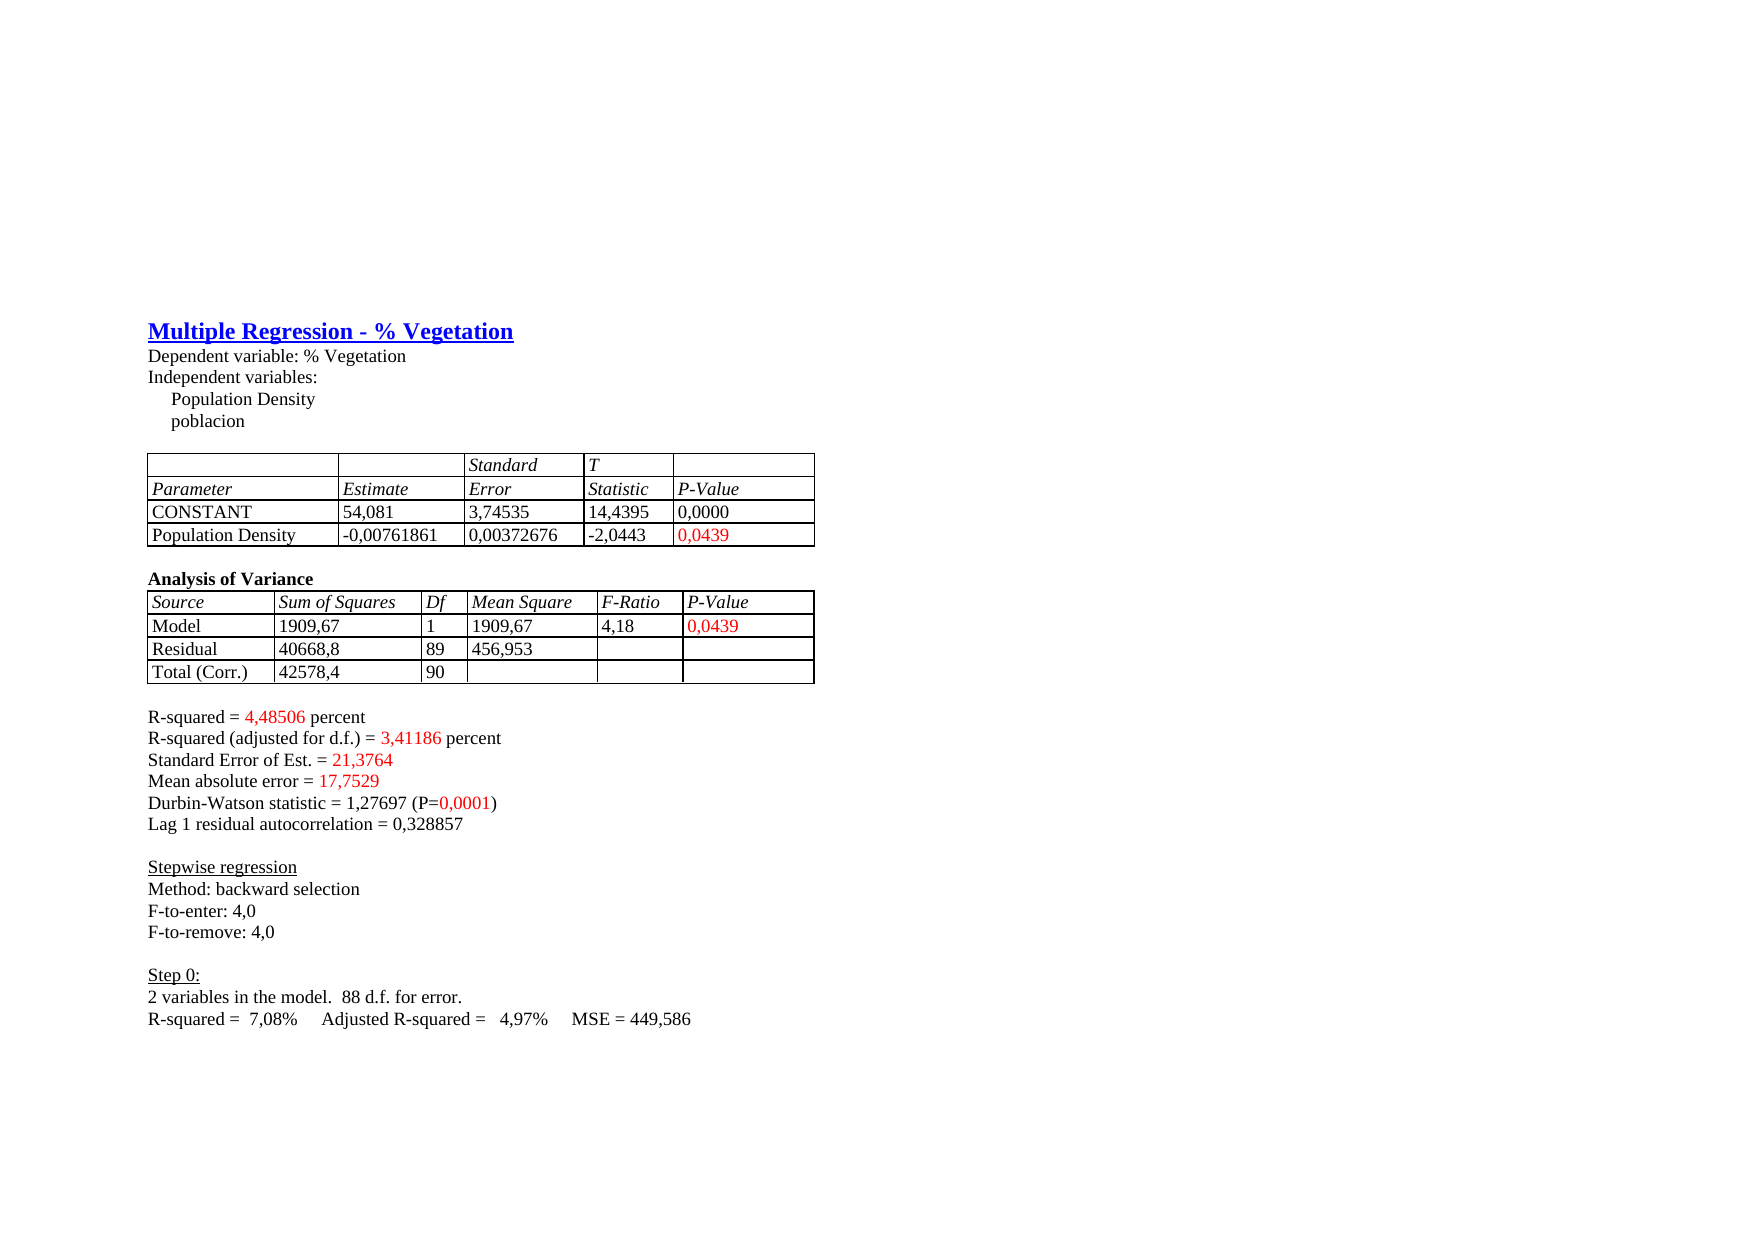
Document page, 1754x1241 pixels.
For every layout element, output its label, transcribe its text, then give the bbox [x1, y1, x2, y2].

text R-squared (adjusted for d.f.) = 3,41186 percent [148, 727, 1606, 749]
text Lag 1 residual autocorrelation = 0,328857 [148, 813, 1606, 835]
text F-to-enter: 4,0 [148, 899, 1606, 921]
table_cell 89 [422, 638, 467, 659]
table_cell CONSTANT [148, 501, 338, 522]
table_cell [598, 638, 682, 659]
text Multiple Regression - % Vegetation [148, 317, 1606, 345]
table_cell Population Density [148, 524, 338, 545]
table_cell 42578,4 [275, 661, 421, 682]
table_cell 0,0000 [674, 501, 814, 522]
table_cell Total (Corr.) [148, 661, 274, 682]
table_header T [585, 454, 673, 476]
table_cell -0,00761861 [339, 524, 464, 545]
table_header Source [148, 592, 274, 613]
table_cell Parameter [148, 477, 338, 499]
table_cell Model [148, 615, 274, 636]
text Stepwise regression [148, 856, 1606, 878]
text Method: backward selection [148, 878, 1606, 899]
table_cell 4,18 [598, 615, 682, 636]
table_header Mean Square [468, 592, 597, 613]
table_cell [598, 661, 682, 682]
table_cell 1 [422, 615, 467, 636]
text R-squared = 4,48506 percent [148, 706, 1606, 727]
table_cell 54,081 [339, 501, 464, 522]
table_header Sum of Squares [275, 592, 421, 613]
table_cell Statistic [585, 477, 673, 499]
text 2 variables in the model. 88 d.f. for error. [148, 986, 1606, 1007]
table_cell [684, 638, 813, 659]
text Mean absolute error = 17,7529 [148, 770, 1606, 792]
table_cell 3,74535 [465, 501, 583, 522]
table_cell Error [465, 477, 583, 499]
text Durbin-Watson statistic = 1,27697 (P=0,0001) [148, 792, 1606, 813]
table_cell [468, 661, 597, 682]
table_header P-Value [684, 592, 813, 613]
text Population Density [148, 388, 1606, 409]
table_cell 1909,67 [468, 615, 597, 636]
table_cell 456,953 [468, 638, 597, 659]
table_cell 0,00372676 [465, 524, 583, 545]
text Standard Error of Est. = 21,3764 [148, 749, 1606, 770]
table_cell Residual [148, 638, 274, 659]
table_cell Estimate [339, 477, 464, 499]
table_header Standard [465, 454, 583, 476]
table_header Df [422, 592, 467, 613]
table_cell 0,0439 [684, 615, 813, 636]
text F-to-remove: 4,0 [148, 921, 1606, 943]
table_cell 90 [422, 661, 467, 682]
table_cell -2,0443 [585, 524, 673, 545]
table_cell [684, 661, 813, 682]
text Step 0: [148, 964, 1606, 986]
table_cell 1909,67 [275, 615, 421, 636]
table_cell 40668,8 [275, 638, 421, 659]
table_header [674, 454, 814, 476]
text Analysis of Variance [148, 568, 1606, 590]
table_header [339, 454, 464, 476]
table_header [148, 454, 338, 476]
text poblacion [148, 409, 1606, 431]
text Independent variables: [148, 366, 1606, 388]
table_cell P-Value [674, 477, 814, 499]
table_cell 14,4395 [585, 501, 673, 522]
table_header F-Ratio [598, 592, 682, 613]
text Dependent variable: % Vegetation [148, 345, 1606, 366]
table_cell 0,0439 [674, 524, 814, 545]
text R-squared = 7,08% Adjusted R-squared = 4,97% MSE = 449,586 [148, 1007, 1606, 1029]
